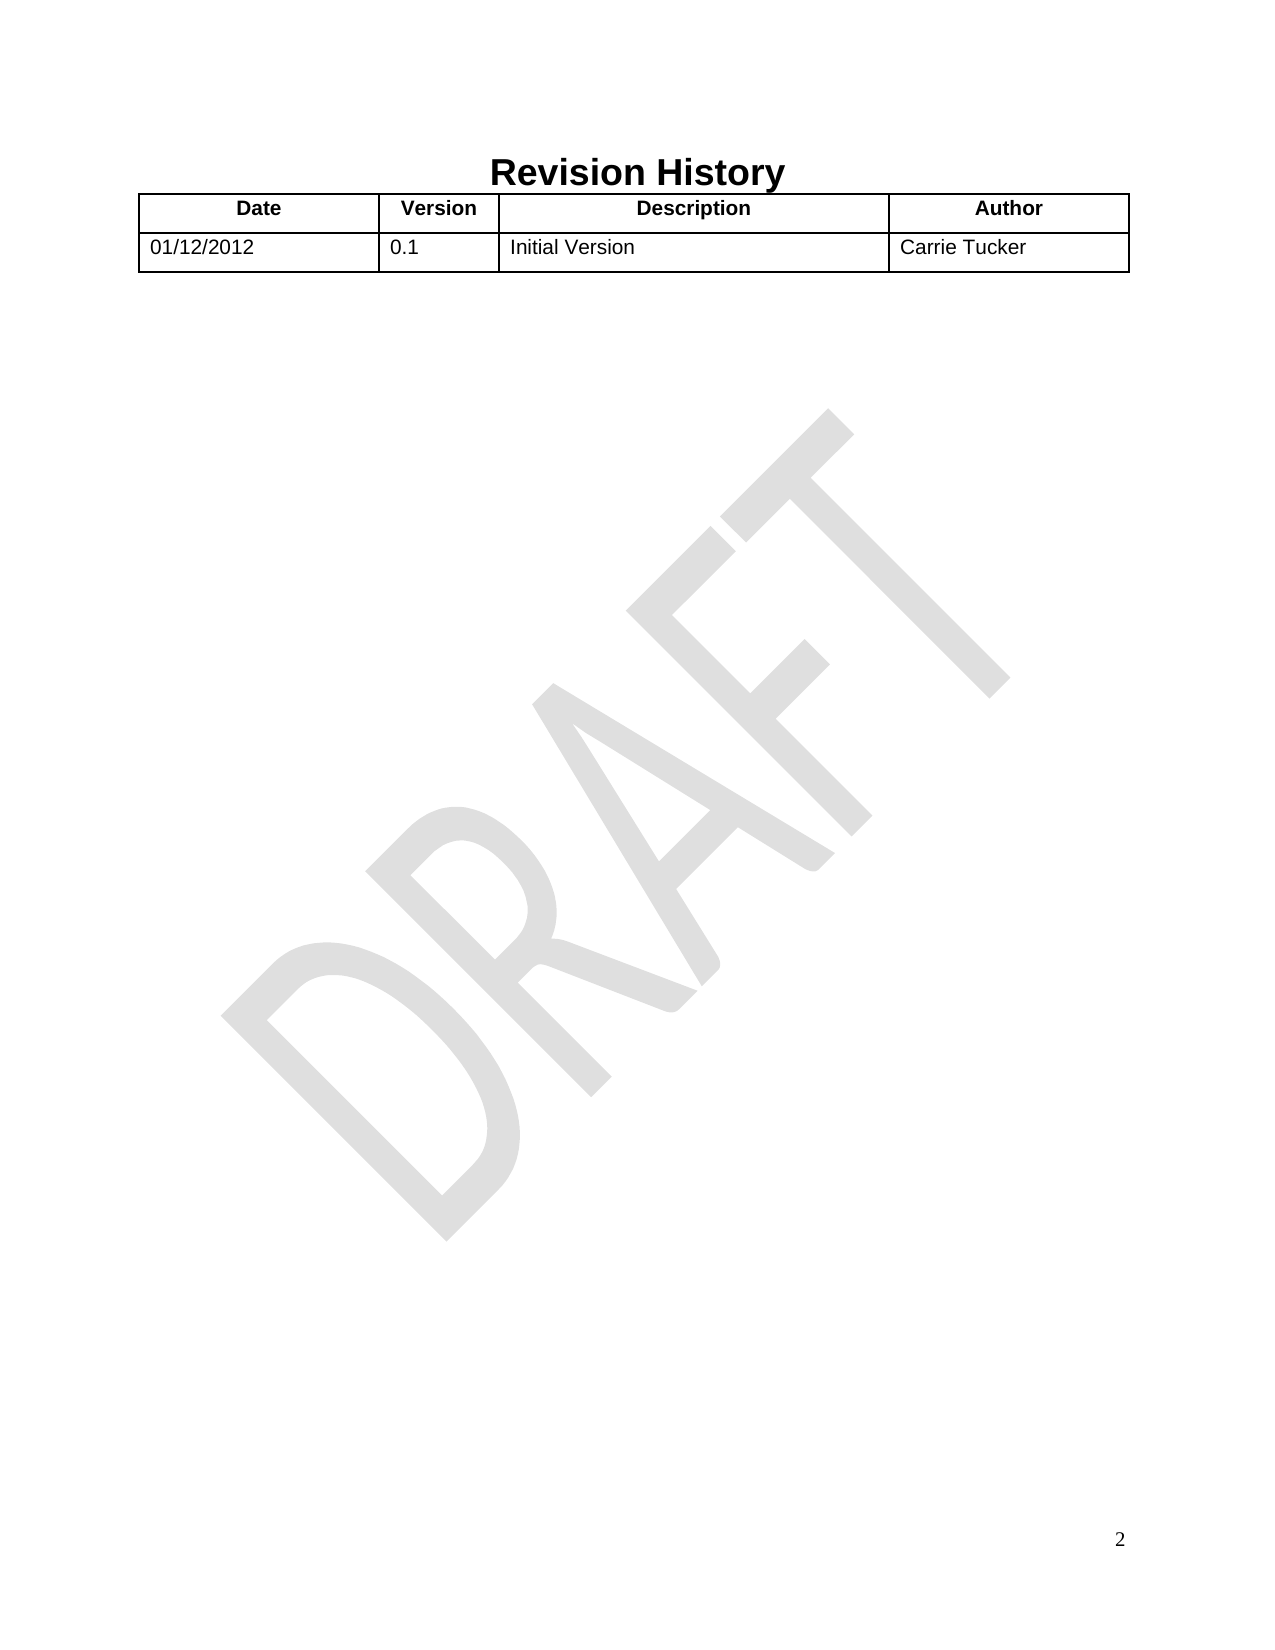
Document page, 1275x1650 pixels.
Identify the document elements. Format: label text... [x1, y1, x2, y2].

table_cell Initial Version [500, 234, 888, 271]
table_cell 0.1 [380, 234, 498, 271]
title Revision History [150, 150, 1125, 193]
table_cell 01/12/2012 [140, 234, 378, 271]
table_header Description [500, 195, 888, 232]
table_header Date [140, 195, 378, 232]
table_cell Carrie Tucker [890, 234, 1128, 271]
table_header Author [890, 195, 1128, 232]
table_header Version [380, 195, 498, 232]
